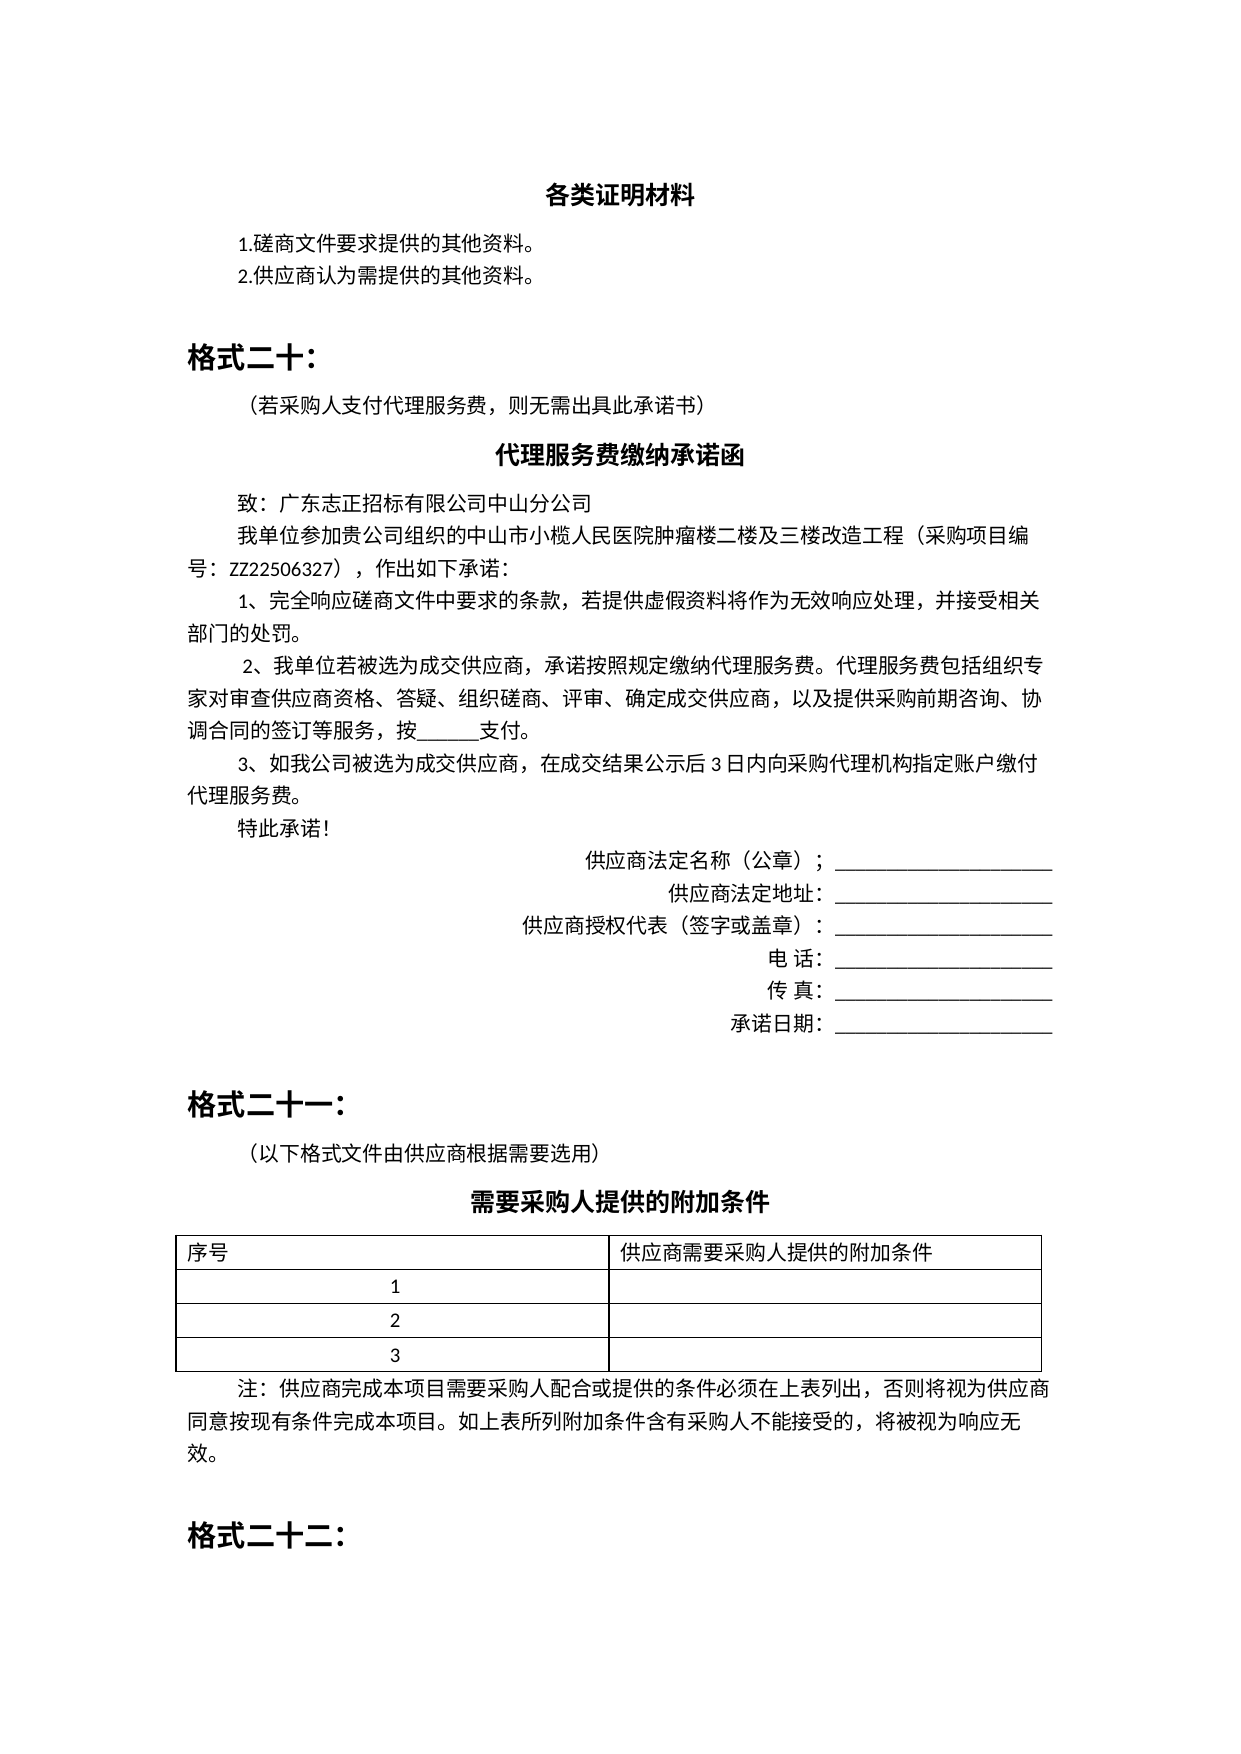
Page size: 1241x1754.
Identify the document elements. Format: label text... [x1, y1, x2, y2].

table_cell [610, 1304, 1041, 1337]
text 致：广东志正招标有限公司中山分公司 [187, 487, 1053, 519]
text 格式二十一： [187, 1072, 1053, 1137]
table_cell [610, 1270, 1041, 1303]
table_header 供应商需要采购人提供的附加条件 [610, 1236, 1041, 1268]
text 供应商授权代表（签字或盖章）：_____________________ [187, 909, 1053, 942]
text 注：供应商完成本项目需要采购人配合或提供的条件必须在上表列出，否则将视为供应商同意按现有条件完成本项目。如上表所列附加条件含有采购人不能接受的，将被视为响应无效。 [187, 1372, 1053, 1470]
table_cell 1 [177, 1270, 608, 1303]
text 需要采购人提供的附加条件 [187, 1169, 1053, 1234]
text 1、完全响应磋商文件中要求的条款，若提供虚假资料将作为无效响应处理，并接受相关部门的处罚。 [187, 584, 1053, 649]
text 供应商法定名称（公章）；_____________________ [187, 844, 1053, 877]
text 各类证明材料 [187, 162, 1053, 227]
text （以下格式文件由供应商根据需要选用） [187, 1137, 1053, 1169]
text 2.供应商认为需提供的其他资料。 [187, 259, 1053, 292]
text 传 真：_____________________ [187, 974, 1053, 1007]
text 代理服务费缴纳承诺函 [187, 422, 1053, 487]
table_header 序号 [177, 1236, 608, 1268]
text 2、我单位若被选为成交供应商，承诺按照规定缴纳代理服务费。代理服务费包括组织专家对审查供应商资格、答疑、组织磋商、评审、确定成交供应商，以及提供采购前期咨询、协调合同的签订等服务，按______支付。 [187, 649, 1053, 747]
text 格式二十： [187, 324, 1053, 389]
text 1.磋商文件要求提供的其他资料。 [187, 227, 1053, 259]
text 3、如我公司被选为成交供应商，在成交结果公示后3日内向采购代理机构指定账户缴付代理服务费。 [187, 747, 1053, 812]
text 我单位参加贵公司组织的中山市小榄人民医院肿瘤楼二楼及三楼改造工程（采购项目编号：ZZ22506327），作出如下承诺： [187, 519, 1053, 584]
text 特此承诺！ [187, 812, 1053, 844]
table_cell [610, 1338, 1041, 1371]
text （若采购人支付代理服务费，则无需出具此承诺书） [187, 389, 1053, 422]
text 格式二十二： [187, 1502, 1053, 1567]
text 供应商法定地址：_____________________ [187, 877, 1053, 909]
table_cell 3 [177, 1338, 608, 1371]
table_cell 2 [177, 1304, 608, 1337]
text 承诺日期：_____________________ [187, 1007, 1053, 1039]
text 电 话：_____________________ [187, 942, 1053, 974]
